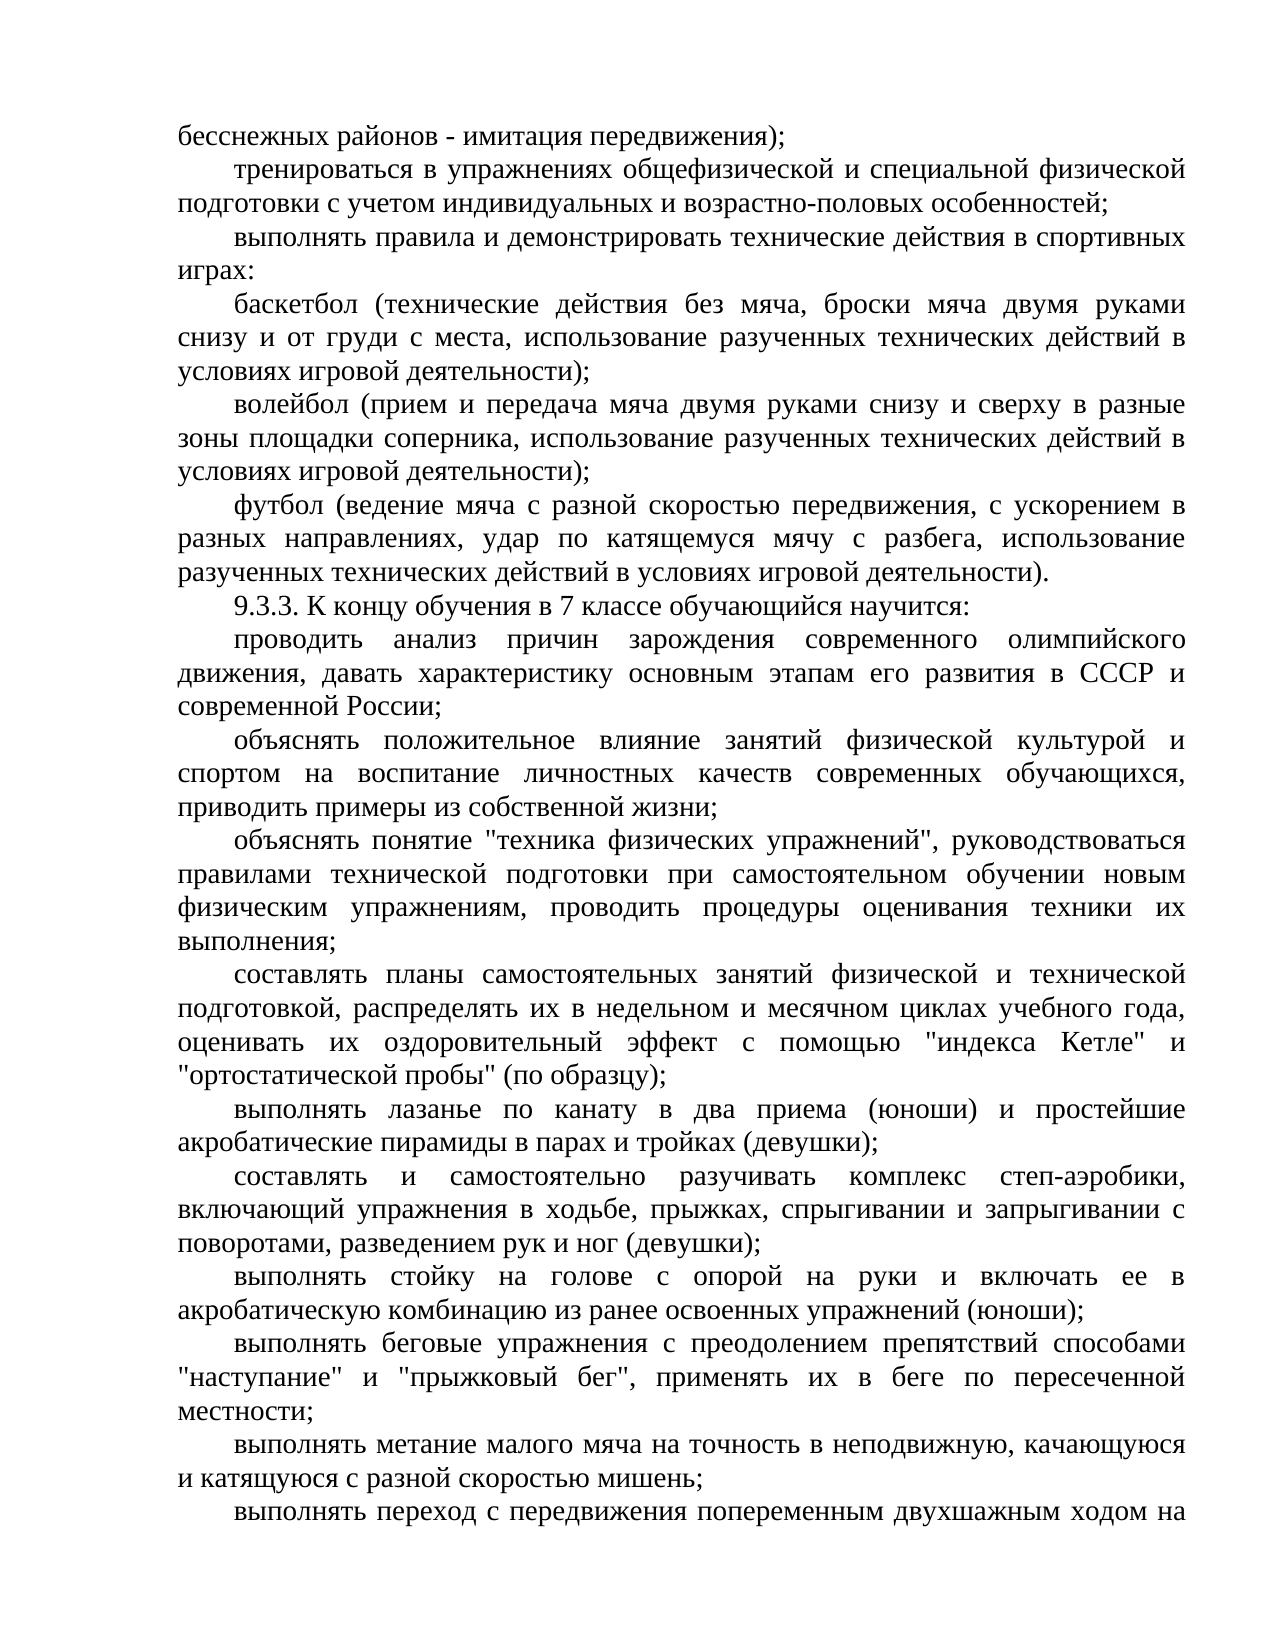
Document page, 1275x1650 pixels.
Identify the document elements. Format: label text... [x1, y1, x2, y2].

text выполнять лазанье по канату в два приема (юноши) и простейшие акробатические пирамиды в парах и тройках (девушки); [177, 1091, 1186, 1158]
text выполнять правила и демонстрировать технические действия в спортивных играх: [177, 219, 1186, 286]
text выполнять беговые упражнения с преодолением препятствий способами "наступание" и "прыжковый бег", применять их в беге по пересеченной местности; [177, 1326, 1186, 1426]
text футбол (ведение мяча с разной скоростью передвижения, с ускорением в разных направлениях, удар по катящемуся мячу с разбега, использование разученных технических действий в условиях игровой деятельности). [177, 487, 1186, 588]
text объяснять положительное влияние занятий физической культурой и спортом на воспитание личностных качеств современных обучающихся, приводить примеры из собственной жизни; [177, 722, 1186, 822]
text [177, 118, 1186, 152]
text выполнять стойку на голове с опорой на руки и включать ее в акробатическую комбинацию из ранее освоенных упражнений (юноши); [177, 1258, 1186, 1326]
text баскетбол (технические действия без мяча, броски мяча двумя руками снизу и от груди с места, использование разученных технических действий в условиях игровой деятельности); [177, 286, 1186, 386]
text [177, 1493, 1186, 1527]
text проводить анализ причин зарождения современного олимпийского движения, давать характеристику основным этапам его развития в СССР и современной России; [177, 621, 1186, 722]
text волейбол (прием и передача мяча двумя руками снизу и сверху в разные зоны площадки соперника, использование разученных технических действий в условиях игровой деятельности); [177, 386, 1186, 487]
text объяснять понятие "техника физических упражнений", руководствоваться правилами технической подготовки при самостоятельном обучении новым физическим упражнениям, проводить процедуры оценивания техники их выполнения; [177, 822, 1186, 957]
text тренироваться в упражнениях общефизической и специальной физической подготовки с учетом индивидуальных и возрастно-половых особенностей; [177, 152, 1186, 219]
text составлять планы самостоятельных занятий физической и технической подготовкой, распределять их в недельном и месячном циклах учебного года, оценивать их оздоровительный эффект с помощью "индекса Кетле" и "ортостатической пробы" (по образцу); [177, 957, 1186, 1091]
text выполнять метание малого мяча на точность в неподвижную, качающуюся и катящуюся с разной скоростью мишень; [177, 1426, 1186, 1493]
text 9.3.3. К концу обучения в 7 классе обучающийся научится: [177, 588, 1186, 621]
text составлять и самостоятельно разучивать комплекс степ-аэробики, включающий упражнения в ходьбе, прыжках, спрыгивании и запрыгивании с поворотами, разведением рук и ног (девушки); [177, 1158, 1186, 1258]
